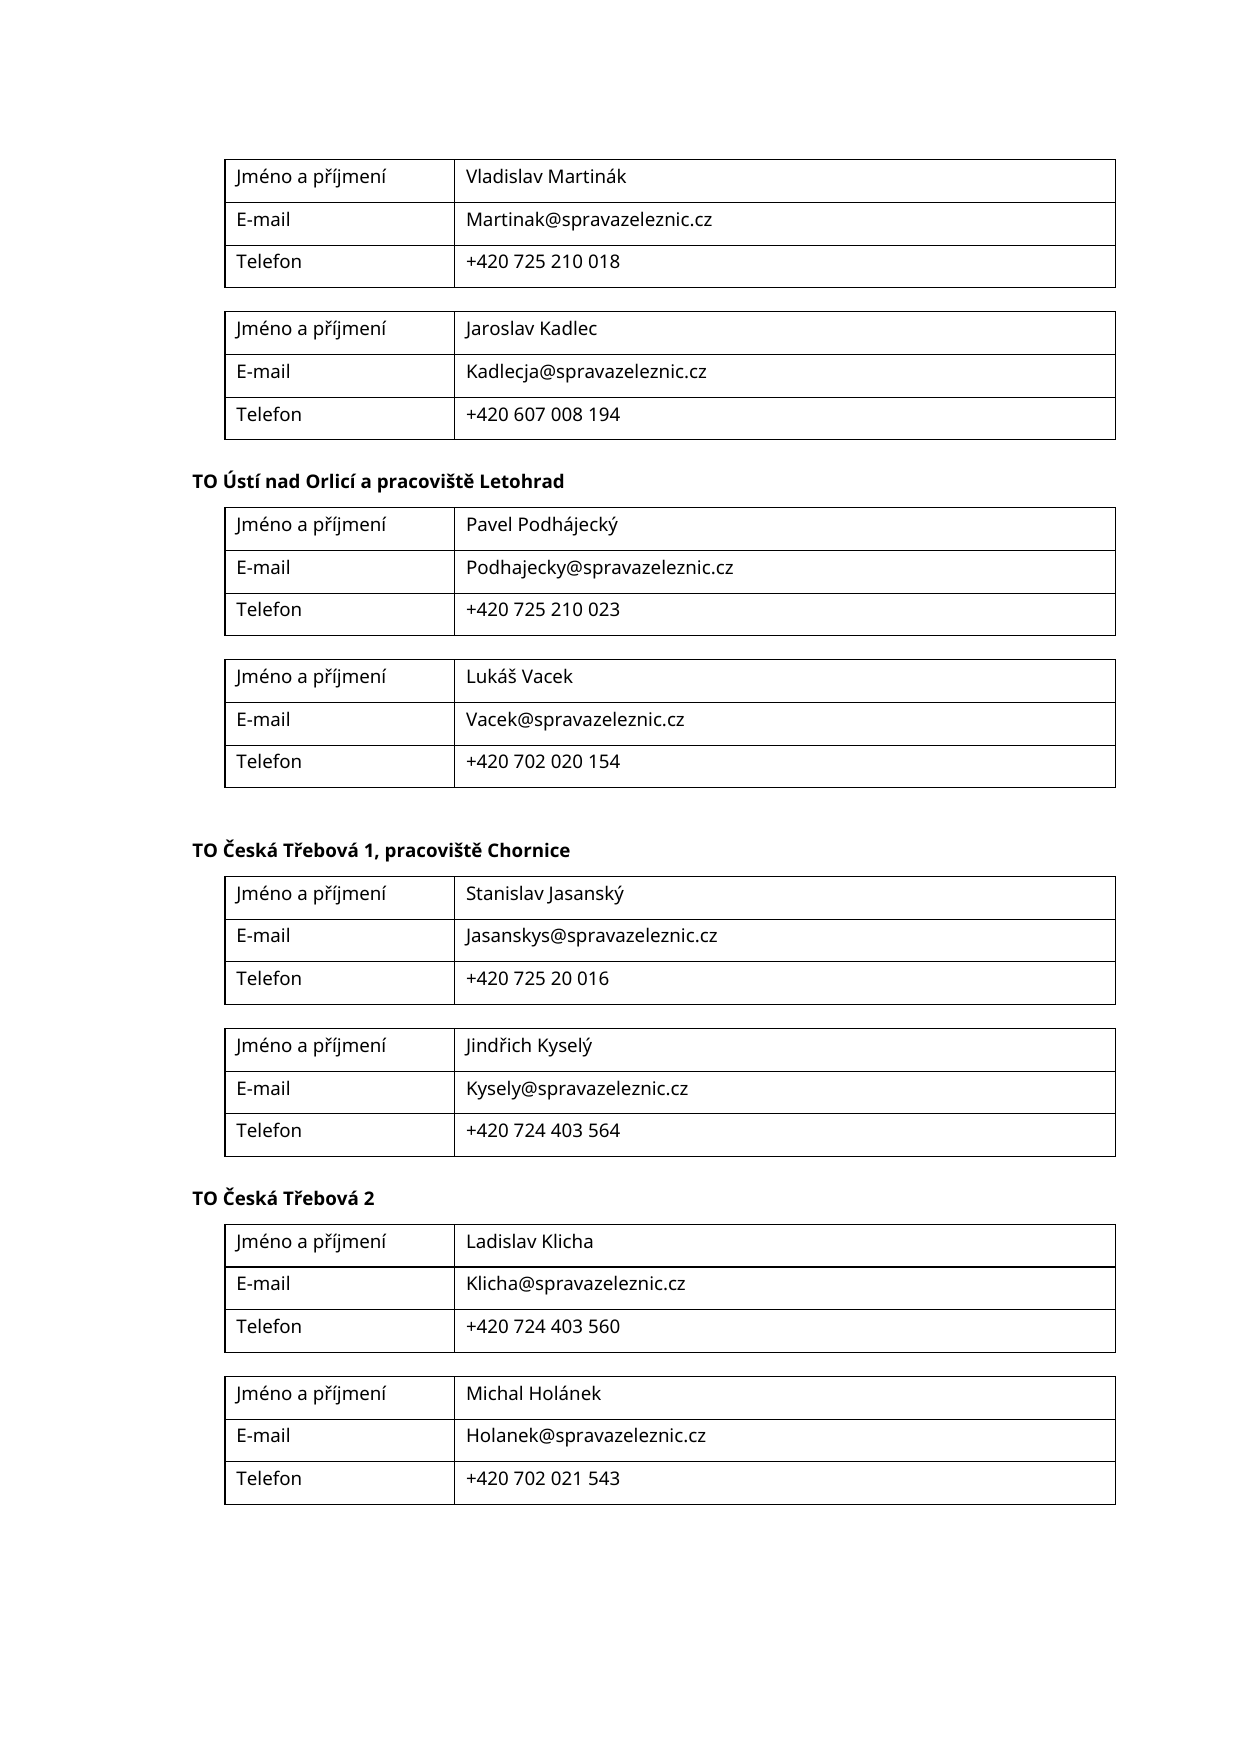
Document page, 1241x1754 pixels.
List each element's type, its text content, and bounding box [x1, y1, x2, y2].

table_cell E-mail [226, 1072, 454, 1113]
table_header Jméno a příjmení [226, 312, 454, 354]
table_cell Telefon [226, 1114, 454, 1156]
table_header Jméno a příjmení [226, 160, 454, 202]
table_cell +420 725 210 018 [455, 246, 1115, 287]
table_cell Vacek@spravazeleznic.cz [455, 703, 1115, 744]
table_cell +420 725 20 016 [455, 962, 1115, 1004]
table_header Jméno a příjmení [226, 877, 454, 918]
table_header Jindřich Kyselý [455, 1029, 1115, 1071]
table_header Stanislav Jasanský [455, 877, 1115, 918]
table_cell E-mail [226, 703, 454, 744]
table_cell Klicha@spravazeleznic.cz [455, 1268, 1115, 1309]
table_header Jméno a příjmení [226, 1029, 454, 1071]
table_header Michal Holánek [455, 1377, 1115, 1418]
table_cell +420 702 021 543 [455, 1462, 1115, 1504]
table_cell Martinak@spravazeleznic.cz [455, 203, 1115, 244]
table_header Jméno a příjmení [226, 1225, 454, 1266]
table_cell Telefon [226, 962, 454, 1004]
table_header Jméno a příjmení [226, 1377, 454, 1418]
table_cell E-mail [226, 551, 454, 592]
table_cell Telefon [226, 398, 454, 439]
table_header Jaroslav Kadlec [455, 312, 1115, 354]
table_cell +420 724 403 564 [455, 1114, 1115, 1156]
text TO Česká Třebová 1, pracoviště Chornice [192, 832, 1093, 863]
table_cell Podhajecky@spravazeleznic.cz [455, 551, 1115, 592]
table_cell E-mail [226, 920, 454, 961]
table_cell Telefon [226, 246, 454, 287]
table_cell E-mail [226, 203, 454, 244]
table_cell +420 702 020 154 [455, 746, 1115, 787]
table_header Pavel Podhájecký [455, 508, 1115, 550]
table_cell Jasanskys@spravazeleznic.cz [455, 920, 1115, 961]
table_header Jméno a příjmení [226, 508, 454, 550]
table_cell Telefon [226, 746, 454, 787]
table_cell Telefon [226, 1310, 454, 1352]
table_cell +420 607 008 194 [455, 398, 1115, 439]
text TO Ústí nad Orlicí a pracoviště Letohrad [192, 463, 1093, 494]
table_cell +420 724 403 560 [455, 1310, 1115, 1352]
table_cell Holanek@spravazeleznic.cz [455, 1420, 1115, 1461]
table_header Vladislav Martinák [455, 160, 1115, 202]
table_cell Kysely@spravazeleznic.cz [455, 1072, 1115, 1113]
table_header Lukáš Vacek [455, 660, 1115, 702]
table_cell Telefon [226, 1462, 454, 1504]
text TO Česká Třebová 2 [192, 1180, 1093, 1211]
table_header Ladislav Klicha [455, 1225, 1115, 1266]
table_cell +420 725 210 023 [455, 594, 1115, 635]
table_cell E-mail [226, 1420, 454, 1461]
table_cell Kadlecja@spravazeleznic.cz [455, 355, 1115, 397]
table_cell Telefon [226, 594, 454, 635]
table_cell E-mail [226, 1268, 454, 1309]
table_header Jméno a příjmení [226, 660, 454, 702]
table_cell E-mail [226, 355, 454, 397]
